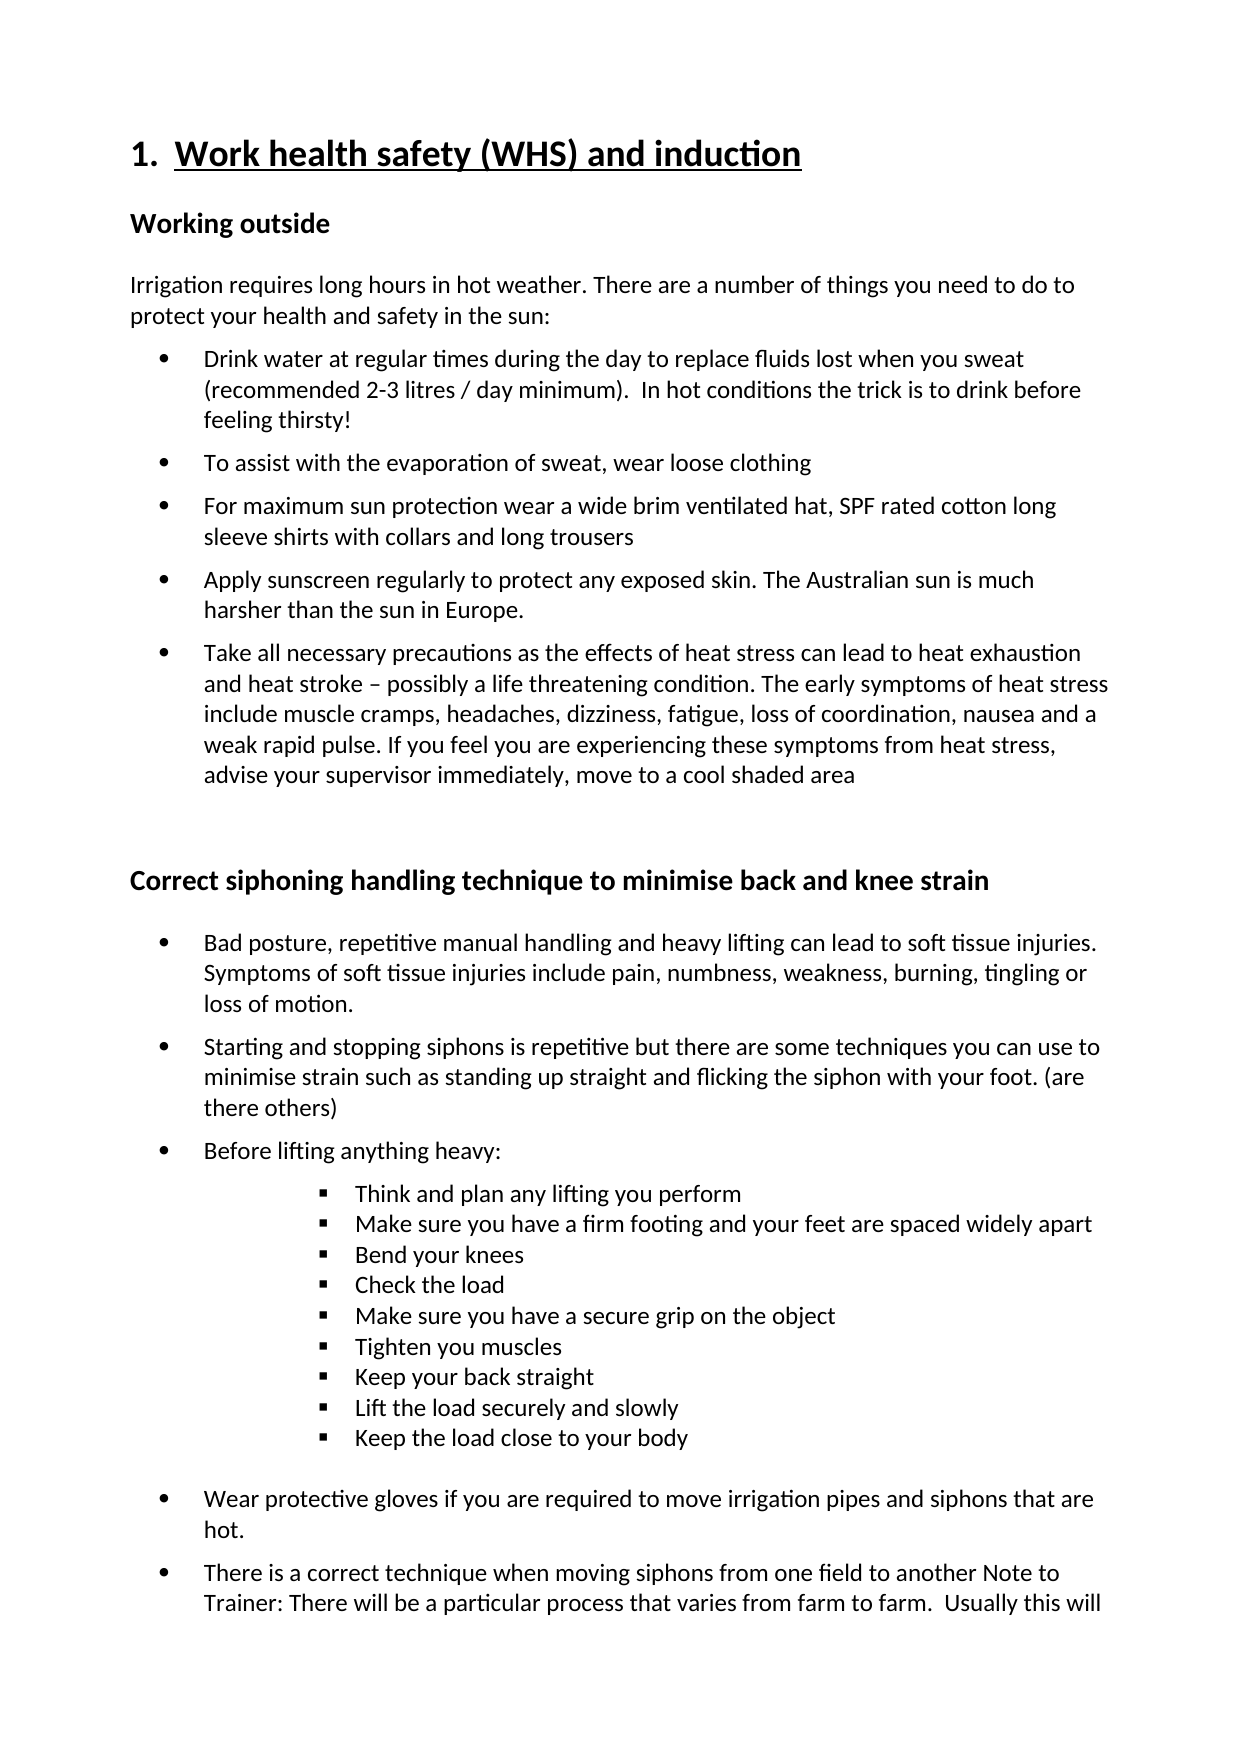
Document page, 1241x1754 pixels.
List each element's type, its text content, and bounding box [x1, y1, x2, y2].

list Bad posture, repetitive manual handling and heavy lifting can lead to soft tissue injuries. Symptoms of soft tissue injuries include pain, numbness, weakness, burning, tingling or loss of motion. [159, 927, 1110, 1018]
subtitle Work health safety (WHS) and induction [130, 130, 1110, 176]
list Lift the load securely and slowly [317, 1392, 1110, 1422]
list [159, 1557, 1110, 1618]
list Drink water at regular times during the day to replace fluids lost when you sweat (recommended 2-3 litres / day minimum). In hot conditions the trick is to drink before feeling thirsty! [159, 343, 1110, 435]
list Make sure you have a secure grip on the object [317, 1300, 1110, 1331]
list Before lifting anything heavy: [159, 1135, 1110, 1166]
text Irrigation requires long hours in hot weather. There are a number of things you need to do to protect your health and safety in the sun: [130, 270, 1110, 331]
list Keep your back straight [317, 1361, 1110, 1392]
list To assist with the evaporation of sweat, wear loose clothing [159, 447, 1110, 478]
list Bend your knees [317, 1239, 1110, 1270]
list Take all necessary precautions as the effects of heat stress can lead to heat exhaustion and heat stroke – possibly a life threatening condition. The early symptoms of heat stress include muscle cramps, headaches, dizziness, fatigue, loss of coordination, nausea and a weak rapid pulse. If you feel you are experiencing these symptoms from heat stress, advise your supervisor immediately, move to a cool shaded area [159, 637, 1110, 790]
list Starting and stopping siphons is repetitive but there are some techniques you can use to minimise strain such as standing up straight and flicking the siphon with your foot. (are there others) [159, 1031, 1110, 1123]
list Apply sunscreen regularly to protect any exposed skin. The Australian sun is much harsher than the sun in Europe. [159, 564, 1110, 625]
list Think and plan any lifting you perform [317, 1178, 1110, 1209]
subtitle Working outside [130, 205, 1110, 241]
subtitle Correct siphoning handling technique to minimise back and knee strain [130, 862, 1110, 898]
list Wear protective gloves if you are required to move irrigation pipes and siphons that are hot. [159, 1483, 1110, 1544]
list Make sure you have a firm footing and your feet are spaced widely apart [317, 1209, 1110, 1239]
list Tighten you muscles [317, 1331, 1110, 1361]
list Check the load [317, 1270, 1110, 1300]
list For maximum sun protection wear a wide brim ventilated hat, SPF rated cotton long sleeve shirts with collars and long trousers [159, 490, 1110, 551]
list Keep the load close to your body [317, 1422, 1110, 1453]
